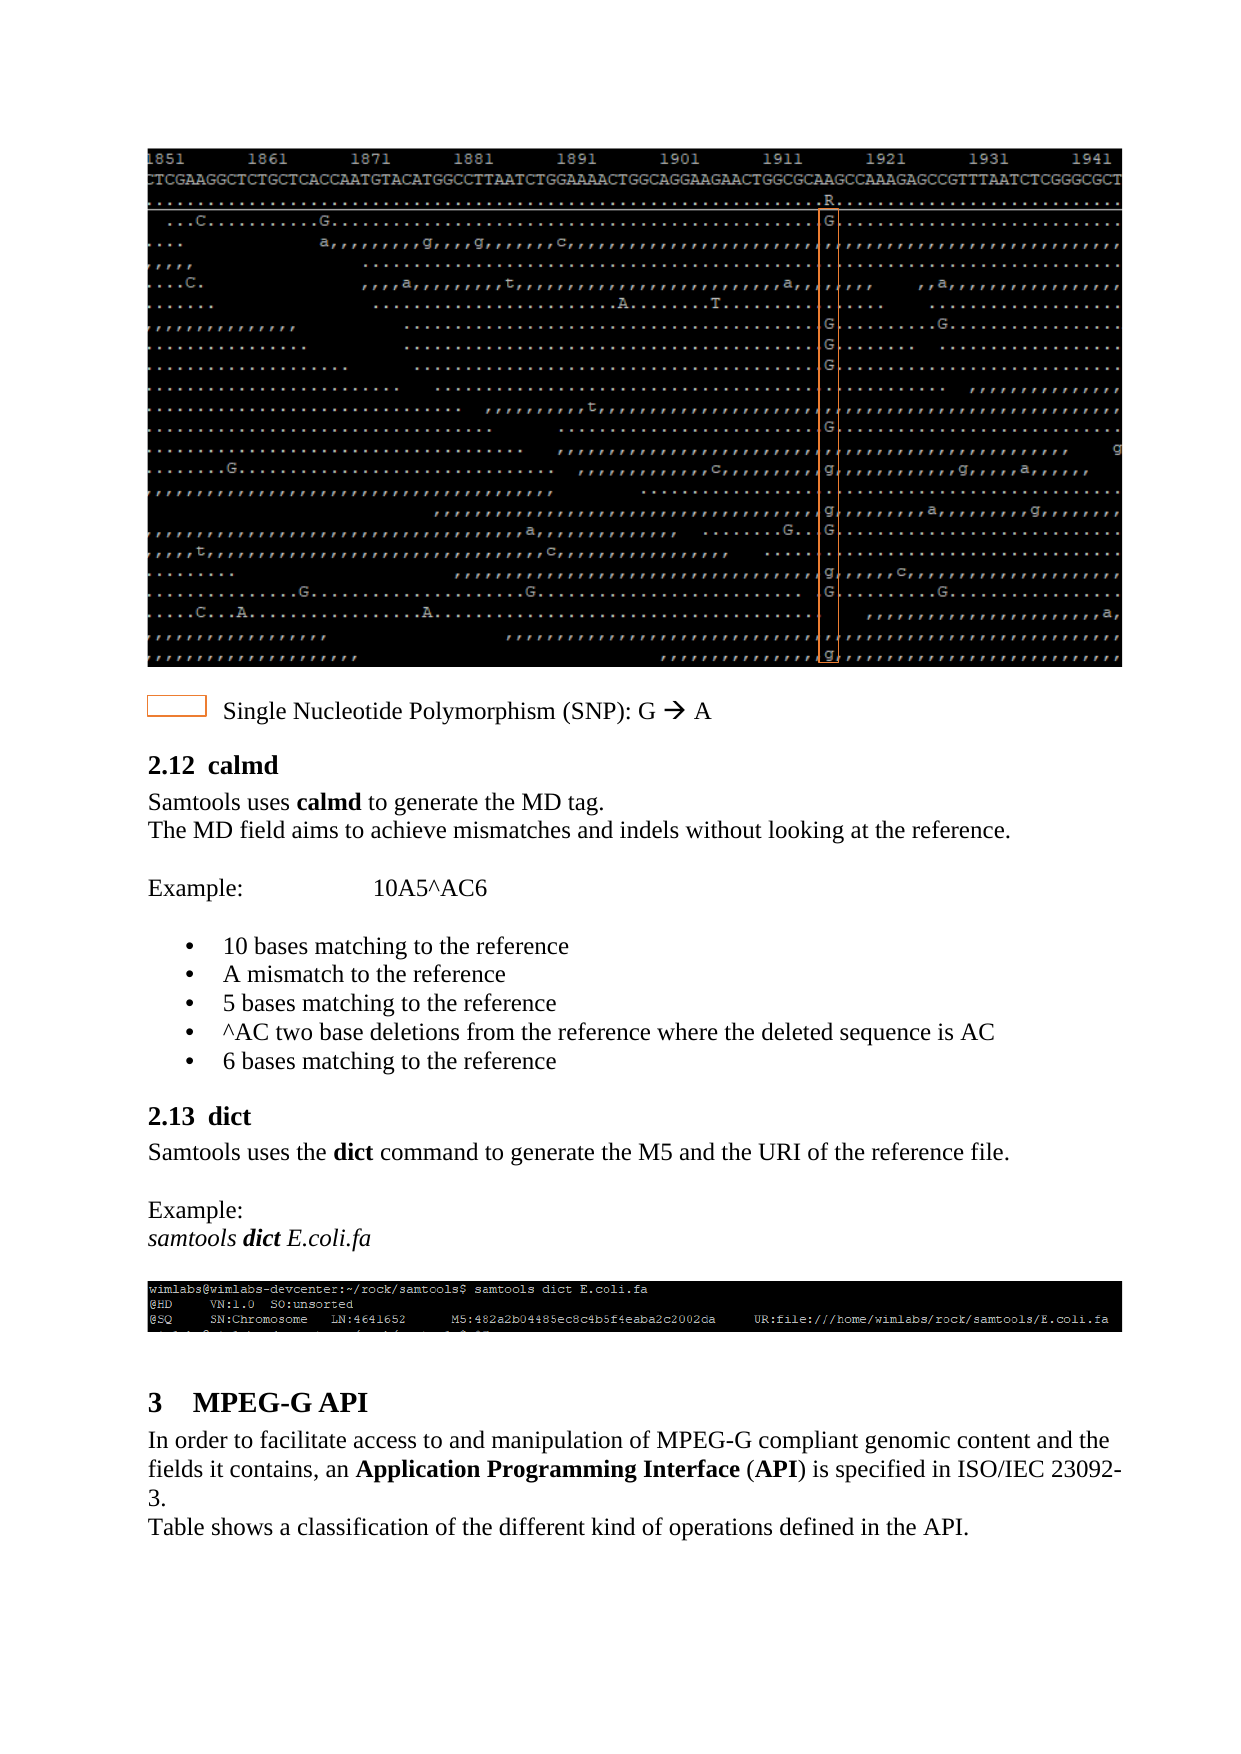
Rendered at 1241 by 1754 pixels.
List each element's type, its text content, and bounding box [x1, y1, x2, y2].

picture [147, 147, 1123, 667]
text Table shows a classification of the different kind of operations defined in the API. [148, 1512, 1122, 1540]
text Example: 10A5^AC6 [148, 873, 1122, 902]
subtitle MPEG-G API [148, 1386, 1122, 1419]
subtitle dict [148, 1100, 1122, 1131]
text Single Nucleotide Polymorphism (SNP): G A [148, 696, 1122, 724]
text Example: [148, 1195, 1122, 1223]
text In order to facilitate access to and manipulation of MPEG-G compliant genomic content and the fields it contains, an Application Programming Interface (API) is specified in ISO/IEC 23092-3. [148, 1425, 1122, 1512]
text Samtools uses calmd to generate the MD tag. [148, 787, 1122, 816]
list ^AC two base deletions from the reference where the deleted sequence is AC [185, 1017, 1122, 1046]
text Samtools uses the dict command to generate the M5 and the URI of the reference file. [148, 1137, 1122, 1166]
subtitle calmd [148, 749, 1122, 781]
text The MD field aims to achieve mismatches and indels without looking at the reference. [148, 816, 1122, 844]
picture [147, 1281, 1123, 1332]
list A mismatch to the reference [185, 959, 1122, 988]
list 10 bases matching to the reference [185, 931, 1122, 959]
list 5 bases matching to the reference [185, 988, 1122, 1017]
text samtools dict E.coli.fa [148, 1223, 1122, 1252]
list 6 bases matching to the reference [185, 1046, 1122, 1075]
